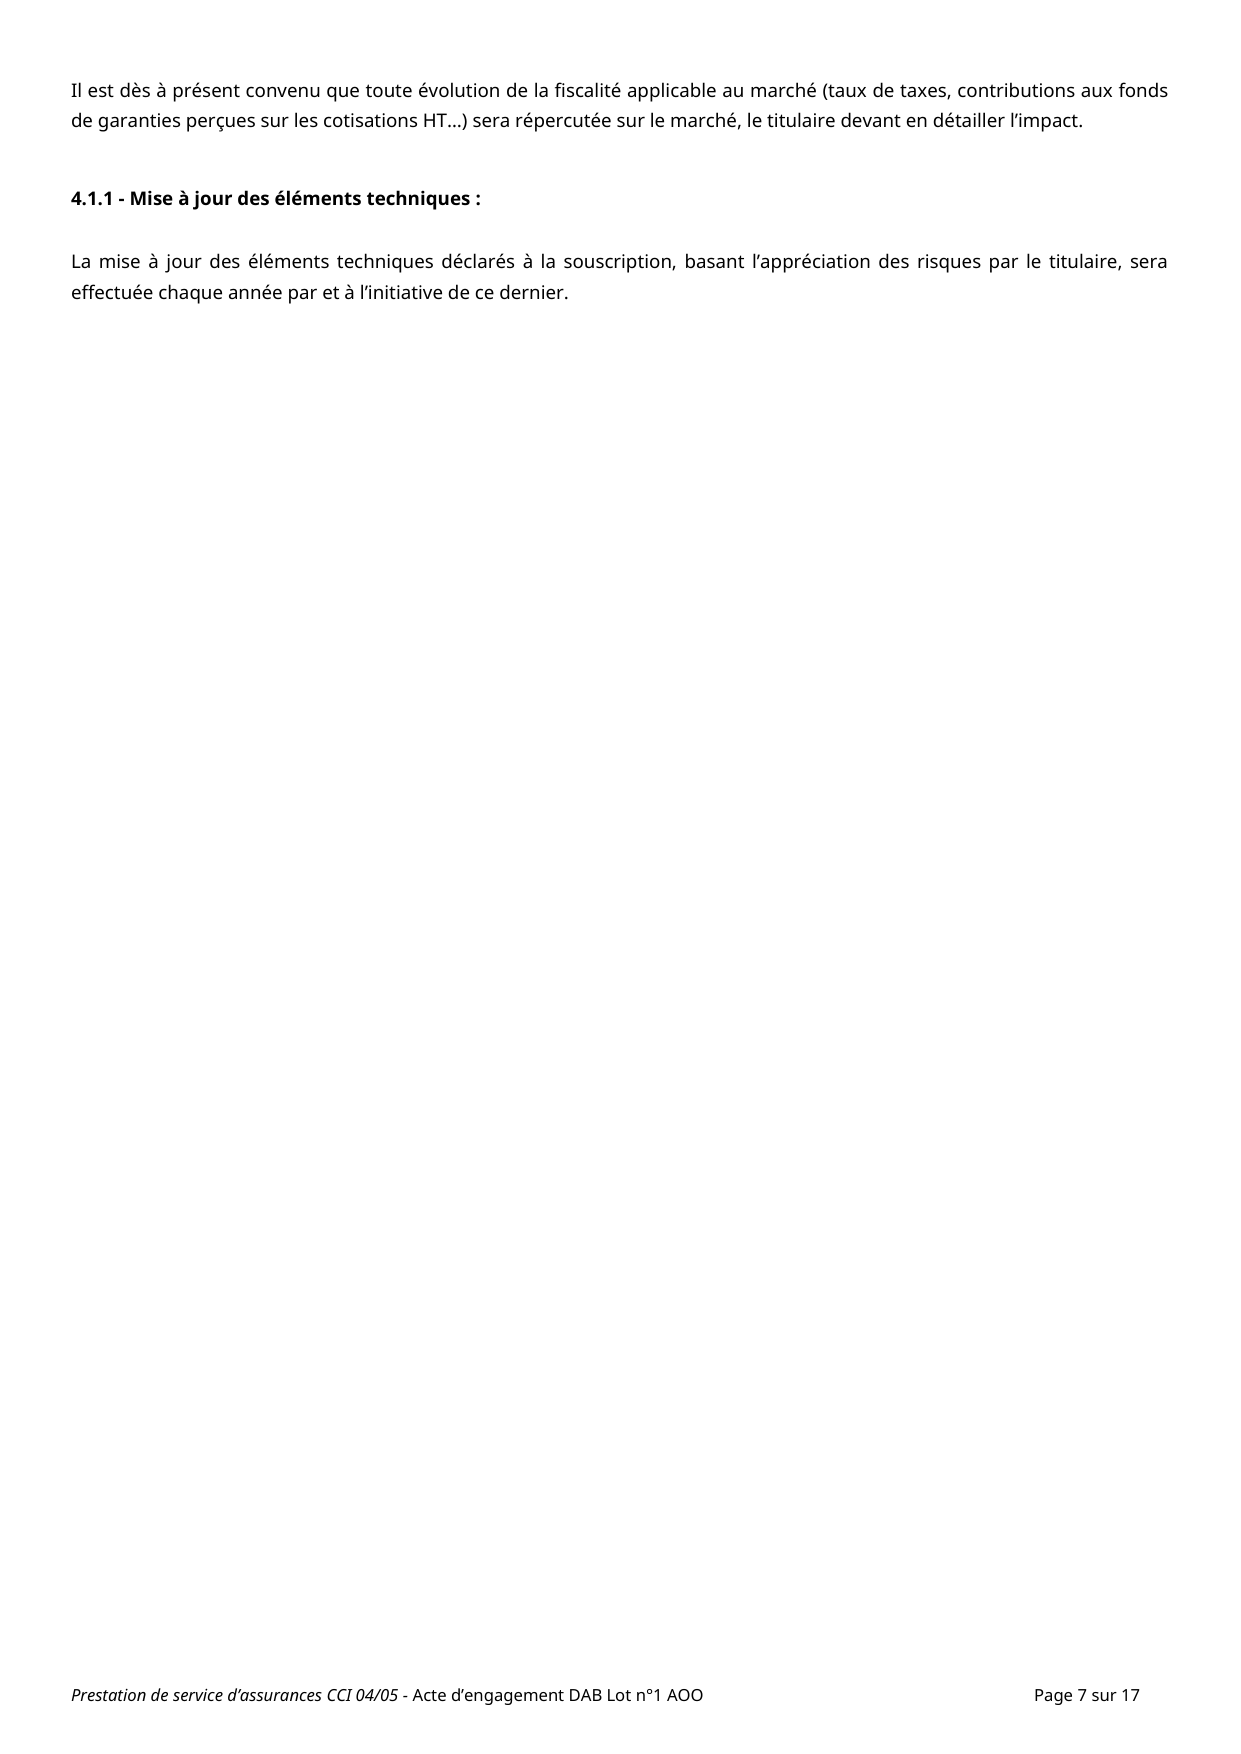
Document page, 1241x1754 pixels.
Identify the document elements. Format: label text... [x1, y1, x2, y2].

text Il est dès à présent convenu que toute évolution de la fiscalité applicable au marché (taux de taxes, contributions aux fonds de garanties perçues sur les cotisations HT…) sera répercutée sur le marché, le titulaire devant en détailler l’impact. [71, 77, 1169, 133]
text La mise à jour des éléments techniques déclarés à la souscription, basant l’appréciation des risques par le titulaire, sera effectuée chaque année par et à l’initiative de ce dernier. [71, 248, 1169, 305]
text 4.1.1 - Mise à jour des éléments techniques : [71, 185, 1169, 211]
